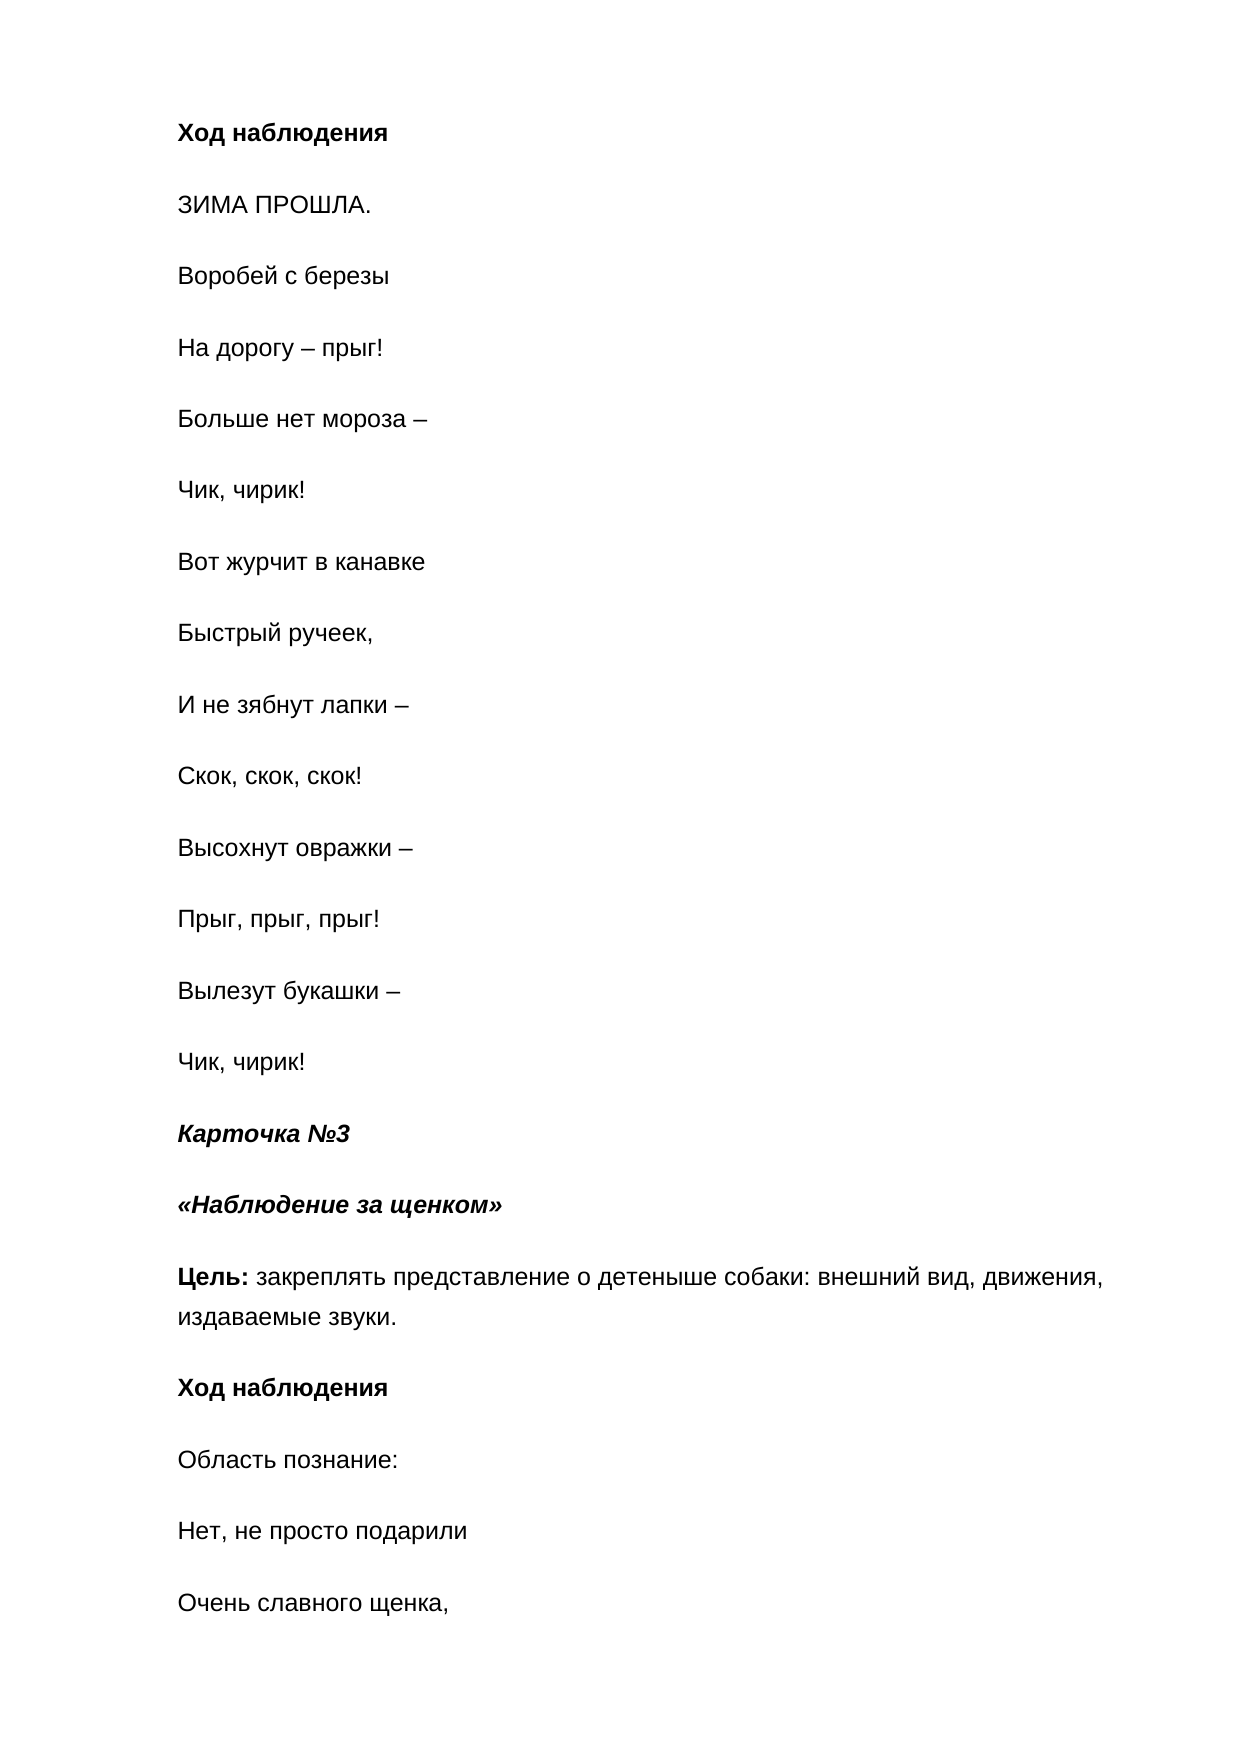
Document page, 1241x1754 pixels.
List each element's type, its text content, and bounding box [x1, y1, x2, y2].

text Карточка №3 [177, 1118, 1152, 1147]
text Область познание: [177, 1444, 1152, 1473]
text «Наблюдение за щенком» [177, 1190, 1152, 1219]
text Чик, чирик! [177, 1047, 1152, 1076]
text Больше нет мороза – [177, 404, 1152, 433]
text Цель: закреплять представление о детеныше собаки: внешний вид, движения, издаваемые звуки. [177, 1261, 1152, 1330]
text Ход наблюдения [177, 1373, 1152, 1402]
text Быстрый ручеек, [177, 618, 1152, 647]
text Прыг, прыг, прыг! [177, 904, 1152, 933]
text Вот журчит в канавке [177, 547, 1152, 576]
text ЗИМА ПРОШЛА. [177, 189, 1152, 218]
text Ход наблюдения [177, 118, 1152, 147]
text И не зябнут лапки – [177, 690, 1152, 718]
text Очень славного щенка, [177, 1587, 1152, 1616]
text На дорогу – прыг! [177, 332, 1152, 361]
text Воробей с березы [177, 261, 1152, 290]
text Скок, скок, скок! [177, 761, 1152, 790]
text Чик, чирик! [177, 475, 1152, 504]
text Высохнут овражки – [177, 833, 1152, 861]
text Нет, не просто подарили [177, 1516, 1152, 1545]
text Вылезут букашки – [177, 976, 1152, 1004]
